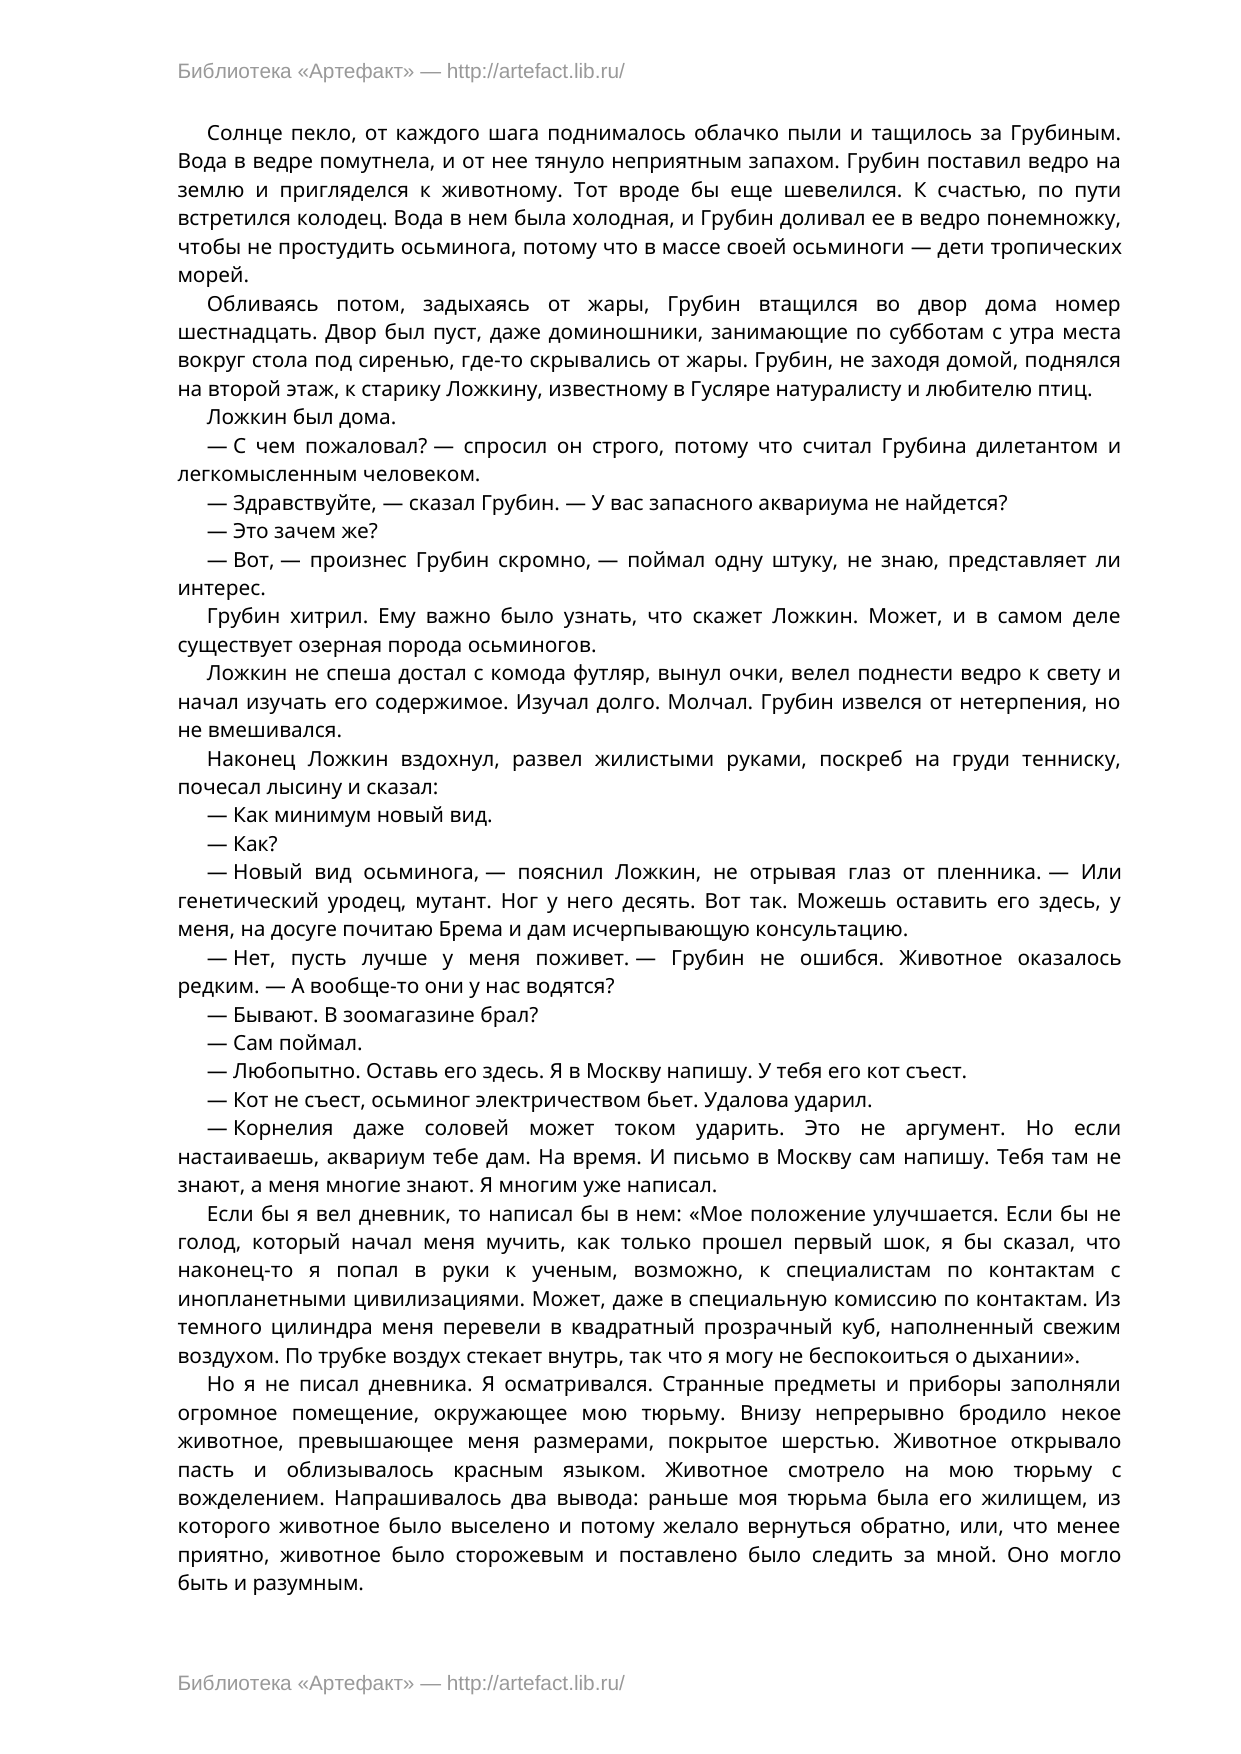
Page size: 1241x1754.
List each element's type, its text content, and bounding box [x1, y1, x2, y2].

text Но я не писал дневника. Я осматривался. Странные предметы и приборы заполняли огромное помещение, окружающее мою тюрьму. Внизу непрерывно бродило некое животное, превышающее меня размерами, покрытое шерстью. Животное открывало пасть и облизывалось красным языком. Животное смотрело на мою тюрьму с вожделением. Напрашивалось два вывода: раньше моя тюрьма была его жилищем, из которого животное было выселено и потому желало вернуться обратно, или, что менее приятно, животное было сторожевым и поставлено было следить за мной. Оно могло быть и разумным. [177, 1369, 1122, 1597]
text Наконец Ложкин вздохнул, развел жилистыми руками, поскреб на груди тенниску, почесал лысину и сказал: [177, 744, 1122, 801]
text Ложкин не спеша достал с комода футляр, вынул очки, велел поднести ведро к свету и начал изучать его содержимое. Изучал долго. Молчал. Грубин извелся от нетерпения, но не вмешивался. [177, 658, 1122, 744]
text Грубин хитрил. Ему важно было узнать, что скажет Ложкин. Может, и в самом деле существует озерная порода осьминогов. [177, 602, 1122, 658]
text — Вот, — произнес Грубин скромно, — поймал одну штуку, не знаю, представляет ли интерес. [177, 545, 1122, 602]
text — Здравствуйте, — сказал Грубин. — У вас запасного аквариума не найдется? [177, 488, 1122, 516]
text — Новый вид осьминога, — пояснил Ложкин, не отрывая глаз от пленника. — Или генетический уродец, мутант. Ног у него десять. Вот так. Можешь оставить его здесь, у меня, на досуге почитаю Брема и дам исчерпывающую консультацию. [177, 857, 1122, 943]
text — Сам поймал. [177, 1028, 1122, 1057]
text — Бывают. В зоомагазине брал? [177, 1000, 1122, 1028]
text — Это зачем же? [177, 516, 1122, 545]
text — Кот не съест, осьминог электричеством бьет. Удалова ударил. [177, 1085, 1122, 1113]
text — Любопытно. Оставь его здесь. Я в Москву напишу. У тебя его кот съест. [177, 1057, 1122, 1085]
text Обливаясь потом, задыхаясь от жары, Грубин втащился во двор дома номер шестнадцать. Двор был пуст, даже доминошники, занимающие по субботам с утра места вокруг стола под сиренью, где-то скрывались от жары. Грубин, не заходя домой, поднялся на второй этаж, к старику Ложкину, известному в Гусляре натуралисту и любителю птиц. [177, 289, 1122, 402]
text — Нет, пусть лучше у меня поживет. — Грубин не ошибся. Животное оказалось редким. — А вообще-то они у нас водятся? [177, 943, 1122, 1000]
text — С чем пожаловал? — спросил он строго, потому что считал Грубина дилетантом и легкомысленным человеком. [177, 431, 1122, 488]
text Если бы я вел дневник, то написал бы в нем: «Мое положение улучшается. Если бы не голод, который начал меня мучить, как только прошел первый шок, я бы сказал, что наконец-то я попал в руки к ученым, возможно, к специалистам по контактам с инопланетными цивилизациями. Может, даже в специальную комиссию по контактам. Из темного цилиндра меня перевели в квадратный прозрачный куб, наполненный свежим воздухом. По трубке воздух стекает внутрь, так что я могу не беспокоиться о дыхании». [177, 1199, 1122, 1369]
text Солнце пекло, от каждого шага поднималось облачко пыли и тащилось за Грубиным. Вода в ведре помутнела, и от нее тянуло неприятным запахом. Грубин поставил ведро на землю и пригляделся к животному. Тот вроде бы еще шевелился. К счастью, по пути встретился колодец. Вода в нем была холодная, и Грубин доливал ее в ведро понемножку, чтобы не простудить осьминога, потому что в массе своей осьминоги — дети тропических морей. [177, 118, 1122, 289]
text — Как? [177, 829, 1122, 857]
text — Как минимум новый вид. [177, 801, 1122, 829]
text Ложкин был дома. [177, 402, 1122, 431]
text — Корнелия даже соловей может током ударить. Это не аргумент. Но если настаиваешь, аквариум тебе дам. На время. И письмо в Москву сам напишу. Тебя там не знают, а меня многие знают. Я многим уже написал. [177, 1113, 1122, 1199]
